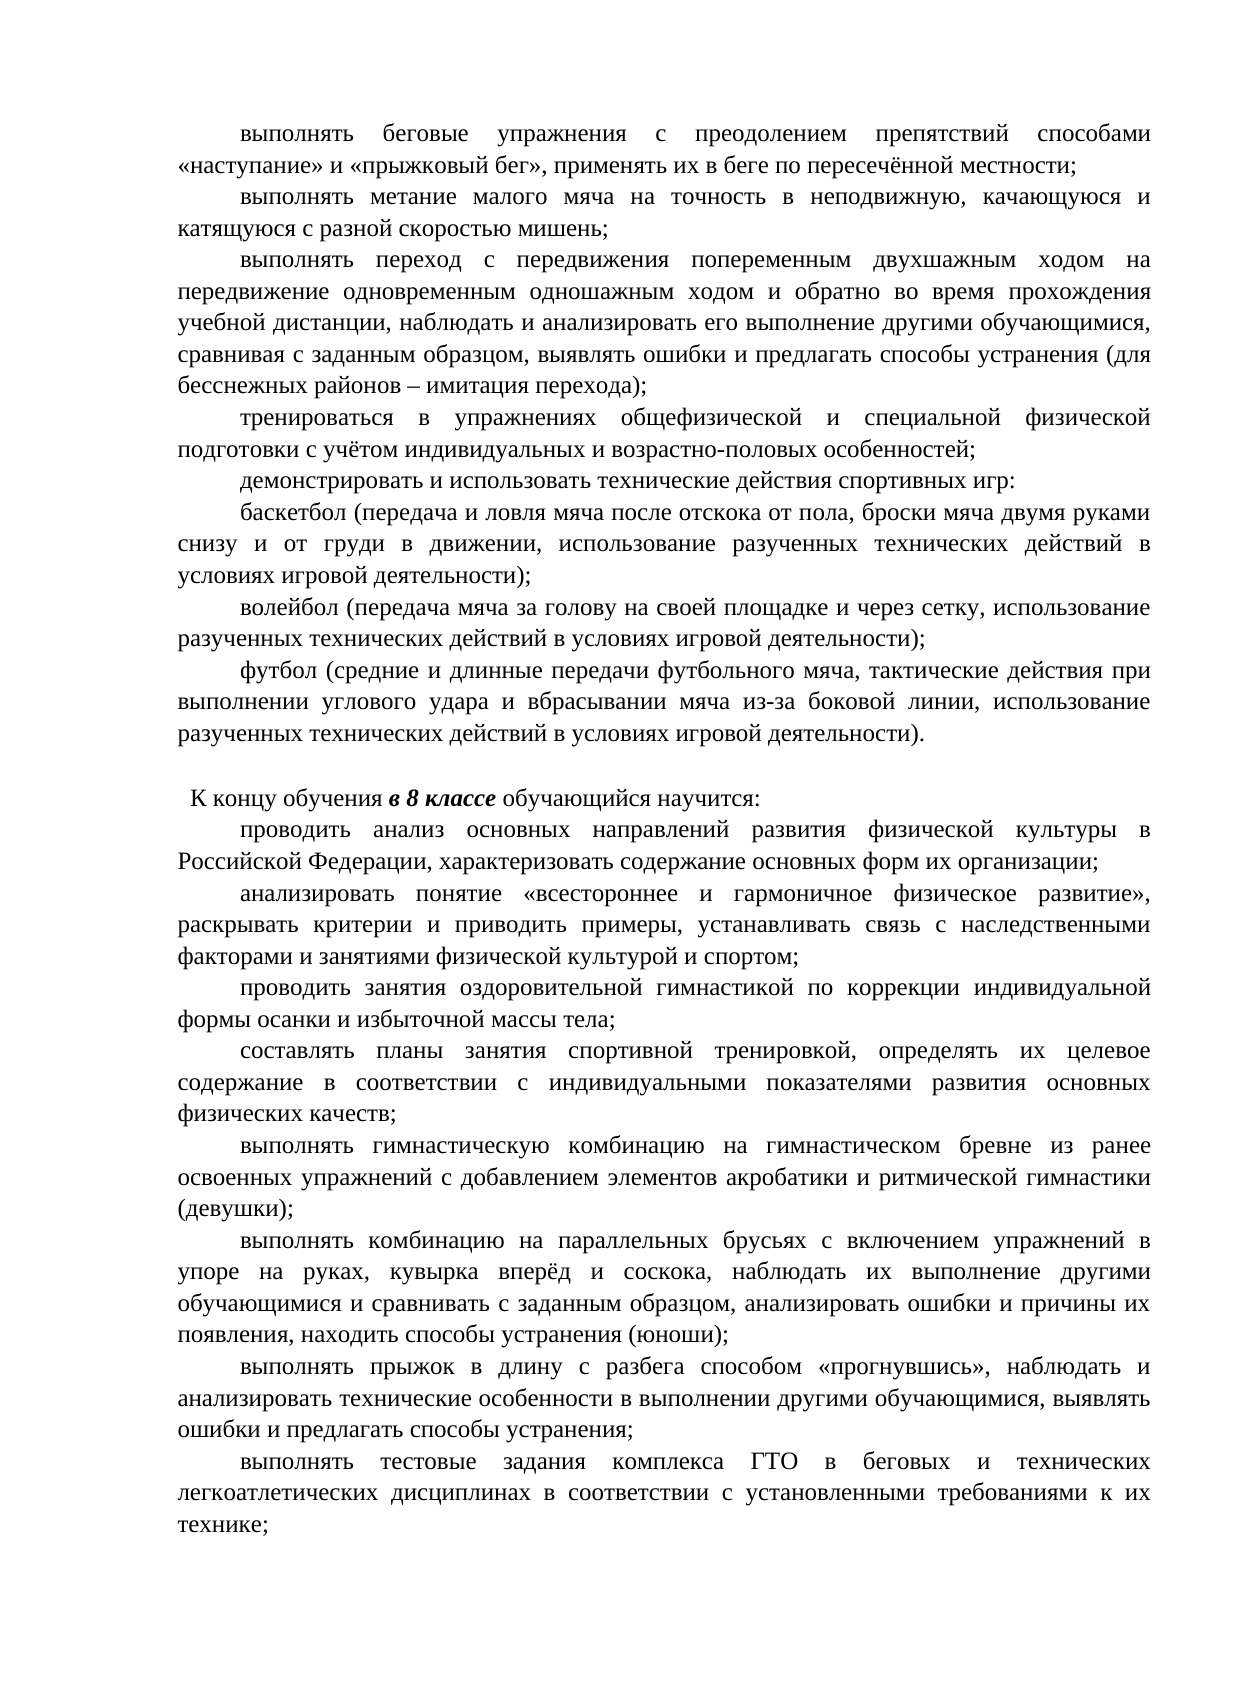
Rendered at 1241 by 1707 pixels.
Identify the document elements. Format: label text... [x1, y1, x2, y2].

text выполнять переход с передвижения попеременным двухшажным ходом на передвижение одновременным одношажным ходом и обратно во время прохождения учебной дистанции, наблюдать и анализировать его выполнение другими обучающимися, сравнивая с заданным образцом, выявлять ошибки и предлагать способы устранения (для бесснежных районов – имитация перехода); [177, 244, 1152, 399]
text баскетбол (передача и ловля мяча после отскока от пола, броски мяча двумя руками снизу и от груди в движении, использование разученных технических действий в условиях игровой деятельности); [177, 497, 1152, 589]
text составлять планы занятия спортивной тренировкой, определять их целевое содержание в соответствии с индивидуальными показателями развития основных физических качеств; [177, 1035, 1152, 1127]
text анализировать понятие «всестороннее и гармоничное физическое развитие», раскрывать критерии и приводить примеры, устанавливать связь с наследственными факторами и занятиями физической культурой и спортом; [177, 878, 1152, 969]
text проводить анализ основных направлений развития физической культуры в Российской Федерации, характеризовать содержание основных форм их организации; [177, 814, 1152, 875]
text выполнять прыжок в длину с разбега способом «прогнувшись», наблюдать и анализировать технические особенности в выполнении другими обучающимися, выявлять ошибки и предлагать способы устранения; [177, 1351, 1152, 1443]
text выполнять метание малого мяча на точность в неподвижную, качающуюся и катящуюся с разной скоростью мишень; [177, 181, 1152, 242]
text тренироваться в упражнениях общефизической и специальной физической подготовки с учётом индивидуальных и возрастно-половых особенностей; [177, 402, 1152, 462]
text К концу обучения в 8 классе обучающийся научится: [190, 783, 1152, 812]
text выполнять комбинацию на параллельных брусьях с включением упражнений в упоре на руках, кувырка вперёд и соскока, наблюдать их выполнение другими обучающимися и сравнивать с заданным образцом, анализировать ошибки и причины их появления, находить способы устранения (юноши); [177, 1225, 1152, 1348]
text проводить занятия оздоровительной гимнастикой по коррекции индивидуальной формы осанки и избыточной массы тела; [177, 972, 1152, 1033]
text волейбол (передача мяча за голову на своей площадке и через сетку, использование разученных технических действий в условиях игровой деятельности); [177, 592, 1152, 652]
text футбол (средние и длинные передачи футбольного мяча, тактические действия при выполнении углового удара и вбрасывании мяча из-за боковой линии, использование разученных технических действий в условиях игровой деятельности). [177, 655, 1152, 747]
text выполнять гимнастическую комбинацию на гимнастическом бревне из ранее освоенных упражнений с добавлением элементов акробатики и ритмической гимнастики (девушки); [177, 1130, 1152, 1222]
text демонстрировать и использовать технические действия спортивных игр: [177, 465, 1152, 494]
text выполнять тестовые задания комплекса ГТО в беговых и технических легкоатлетических дисциплинах в соответствии с установленными требованиями к их технике; [177, 1446, 1152, 1538]
text выполнять беговые упражнения с преодолением препятствий способами «наступание» и «прыжковый бег», применять их в беге по пересечённой местности; [177, 118, 1152, 178]
